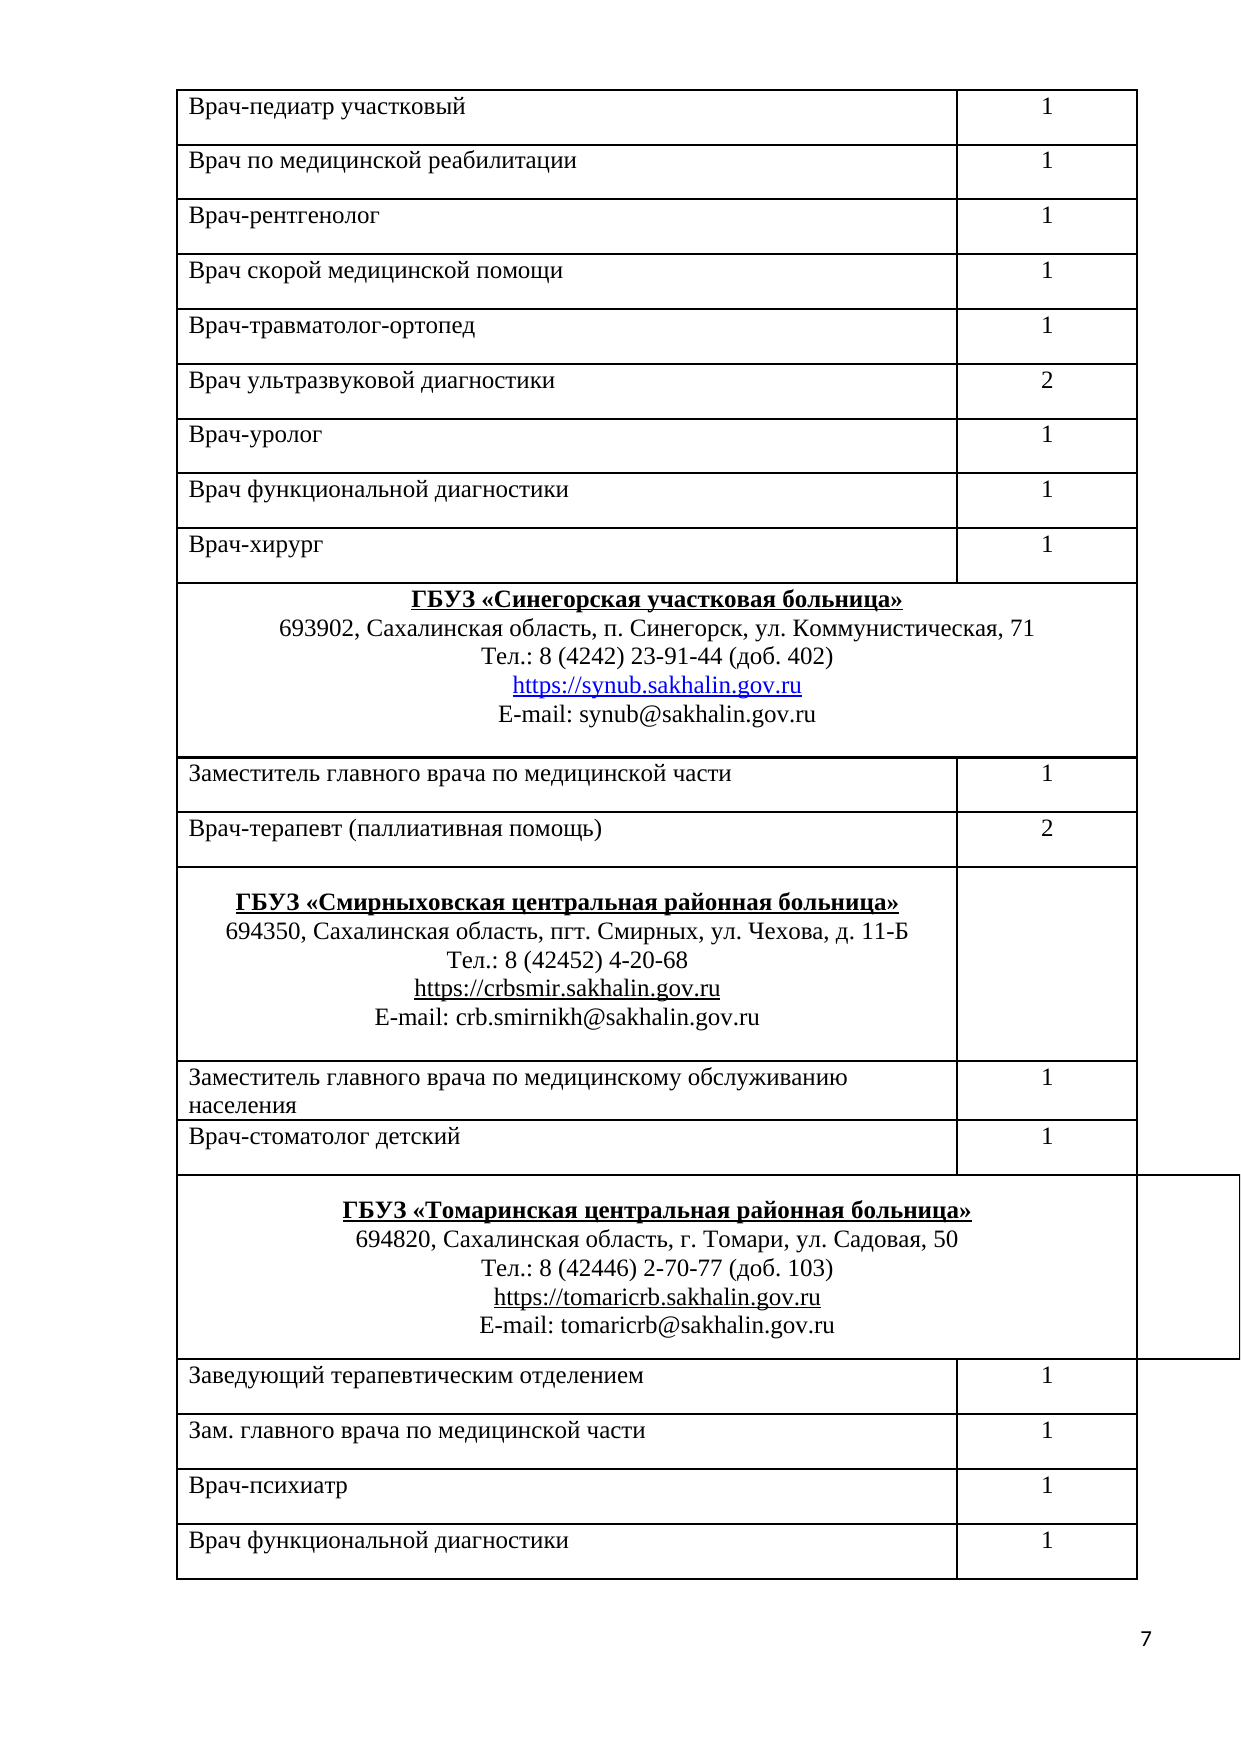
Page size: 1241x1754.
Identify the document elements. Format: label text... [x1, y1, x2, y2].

table_cell 1 [958, 759, 1136, 811]
table_cell 1 [958, 200, 1136, 253]
table_cell Врач-рентгенолог [178, 200, 956, 253]
table_cell 1 [958, 255, 1136, 308]
table_cell Заведующий терапевтическим отделением [178, 1360, 956, 1413]
table_cell 1 [958, 474, 1136, 527]
table_cell Заместитель главного врача по медицинской части [178, 759, 956, 811]
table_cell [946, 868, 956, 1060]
table_cell Врач-терапевт (паллиативная помощь) [178, 813, 956, 866]
table_cell 1 [958, 146, 1136, 198]
table_cell Врач-уролог [178, 420, 956, 472]
table_cell 1 [958, 1360, 1136, 1413]
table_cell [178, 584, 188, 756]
table_cell Врач функциональной диагностики [178, 1525, 956, 1577]
table_cell 1 [958, 1121, 1136, 1174]
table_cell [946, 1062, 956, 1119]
table_cell 1 [958, 529, 1136, 582]
table_cell Врач-травматолог-ортопед [178, 310, 956, 363]
table_cell 2 [958, 365, 1136, 417]
table_cell Врач ультразвуковой диагностики [178, 365, 956, 417]
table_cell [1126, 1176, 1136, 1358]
table_cell Врач-психиатр [178, 1470, 956, 1523]
table_cell 1 [958, 91, 1136, 143]
table_cell 1 [958, 420, 1136, 472]
table_cell 1 [958, 1415, 1136, 1468]
table_cell 1 [958, 310, 1136, 363]
table_cell [1138, 1176, 1239, 1358]
table_cell Врач-стоматолог детский [178, 1121, 956, 1174]
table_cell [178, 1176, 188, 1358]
table_cell 1 [958, 1062, 1136, 1119]
table_cell Врач функциональной диагностики [178, 474, 956, 527]
table_cell Зам. главного врача по медицинской части [178, 1415, 956, 1468]
table_cell 1 [958, 1525, 1136, 1577]
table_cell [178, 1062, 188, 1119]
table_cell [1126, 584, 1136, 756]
table_cell 1 [958, 1470, 1136, 1523]
table_cell [958, 868, 1136, 1060]
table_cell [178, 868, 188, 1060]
table_cell Врач скорой медицинской помощи [178, 255, 956, 308]
table_cell Врач-педиатр участковый [178, 91, 956, 143]
table_cell 2 [958, 813, 1136, 866]
table_cell Врач по медицинской реабилитации [178, 146, 956, 198]
table_cell Врач-хирург [178, 529, 956, 582]
